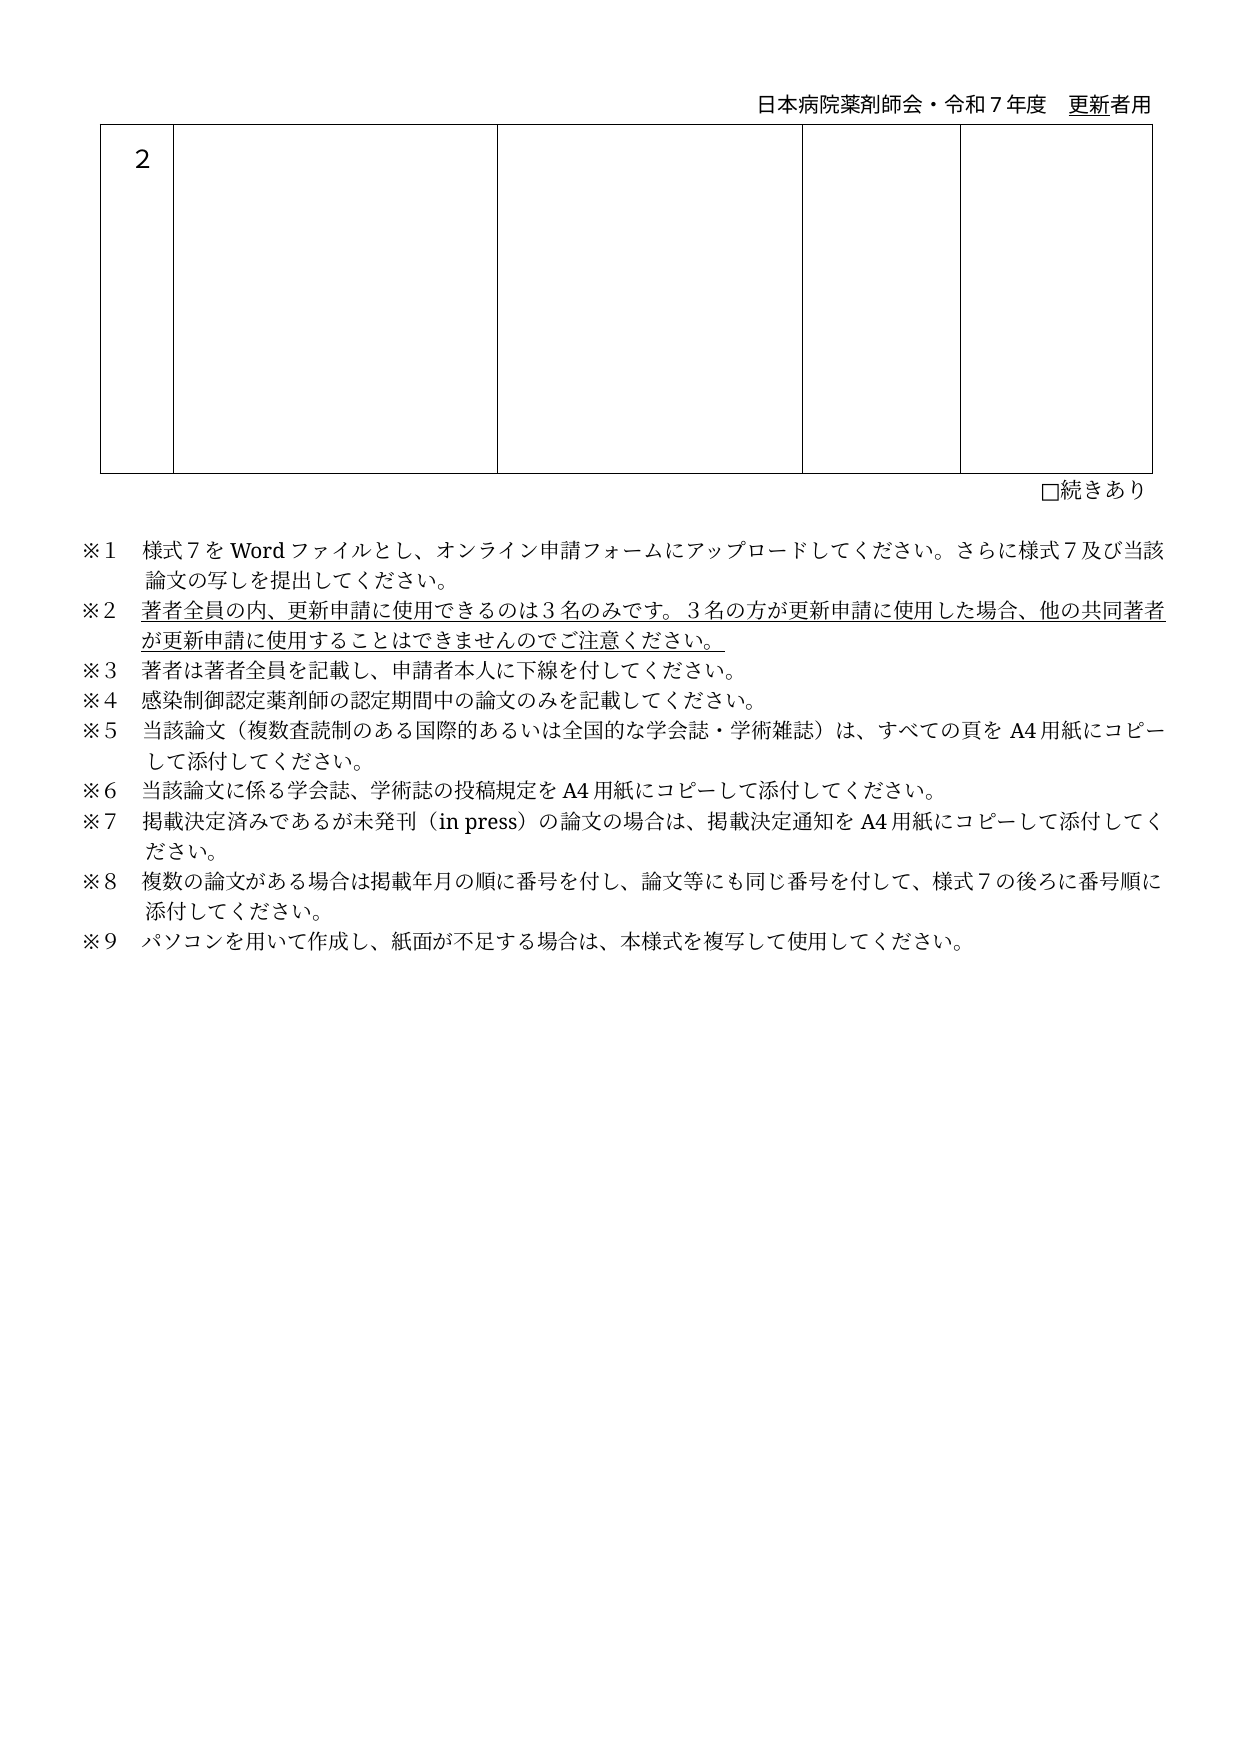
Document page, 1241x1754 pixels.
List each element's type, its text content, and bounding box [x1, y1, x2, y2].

table_cell [498, 125, 802, 472]
text □続きあり [89, 473, 1151, 505]
text ※６ 当該論文に係る学会誌、学術誌の投稿規定をA4用紙にコピーして添付してください。 [83, 775, 1166, 805]
text ※９ パソコンを用いて作成し、紙面が不足する場合は、本様式を複写して使用してください。 [83, 925, 1151, 955]
text ※８ 複数の論文がある場合は掲載年月の順に番号を付し、論文等にも同じ番号を付して、様式７の後ろに番号順に添付してください。 [83, 865, 1166, 925]
text ※２ 著者全員の内、更新申請に使用できるのは３名のみです。３名の方が更新申請に使用した場合、他の共同著者が更新申請に使用することはできませんのでご注意ください。 [82, 595, 1166, 655]
text ※５ 当該論文（複数査読制のある国際的あるいは全国的な学会誌・学術雑誌）は、すべての頁をA4用紙にコピーして添付してください。 [83, 715, 1166, 775]
text ※４ 感染制御認定薬剤師の認定期間中の論文のみを記載してください。 [83, 685, 1166, 715]
text ※７ 掲載決定済みであるが未発刊（in press）の論文の場合は、掲載決定通知をA4用紙にコピーして添付してください。 [83, 805, 1166, 865]
text ※１ 様式７をWordファイルとし、オンライン申請フォームにアップロードしてください。さらに様式７及び当該論文の写しを提出してください。 [83, 535, 1166, 595]
table_cell [803, 125, 960, 472]
table_cell [961, 125, 1152, 472]
text ※３ 著者は著者全員を記載し、申請者本人に下線を付してください。 [83, 655, 1166, 685]
table_cell ２ [101, 125, 173, 472]
table_cell [174, 125, 497, 472]
